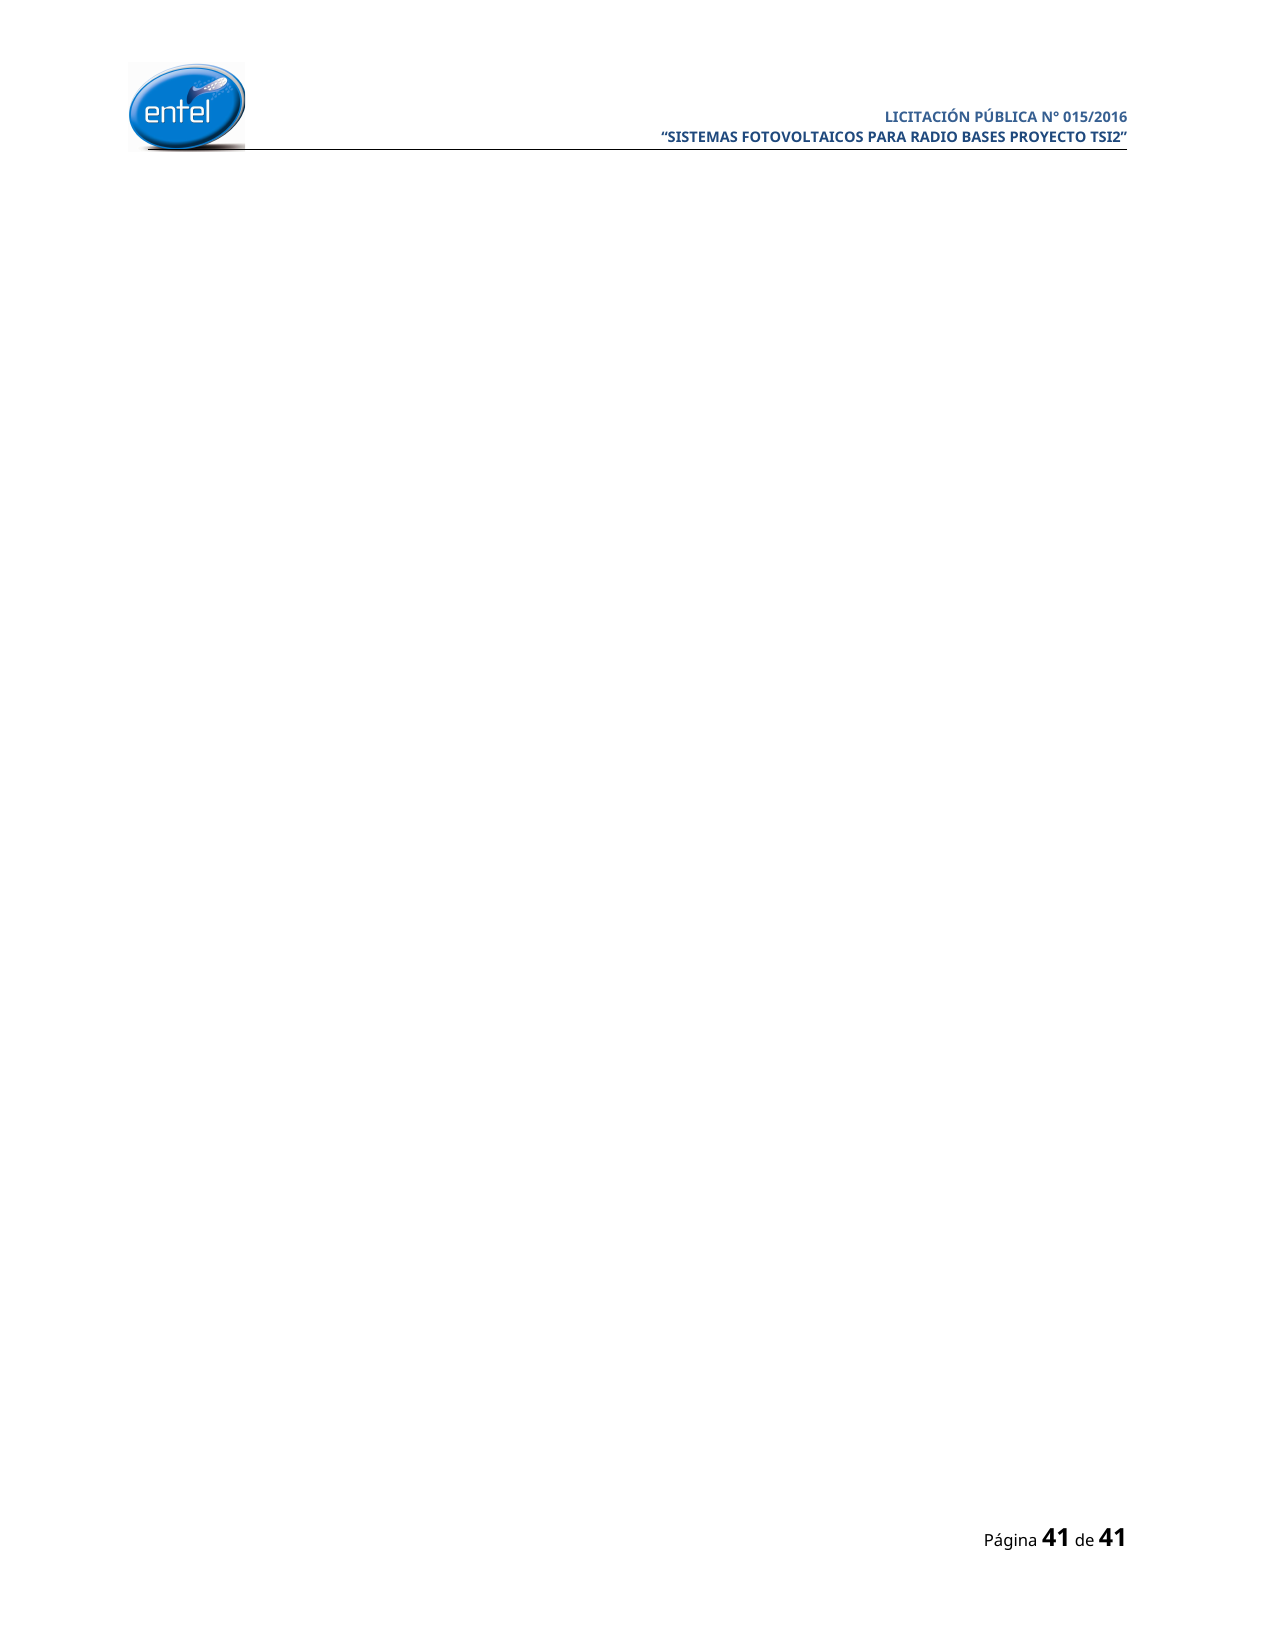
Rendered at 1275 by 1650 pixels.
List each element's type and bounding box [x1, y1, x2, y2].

picture [128, 62, 246, 152]
